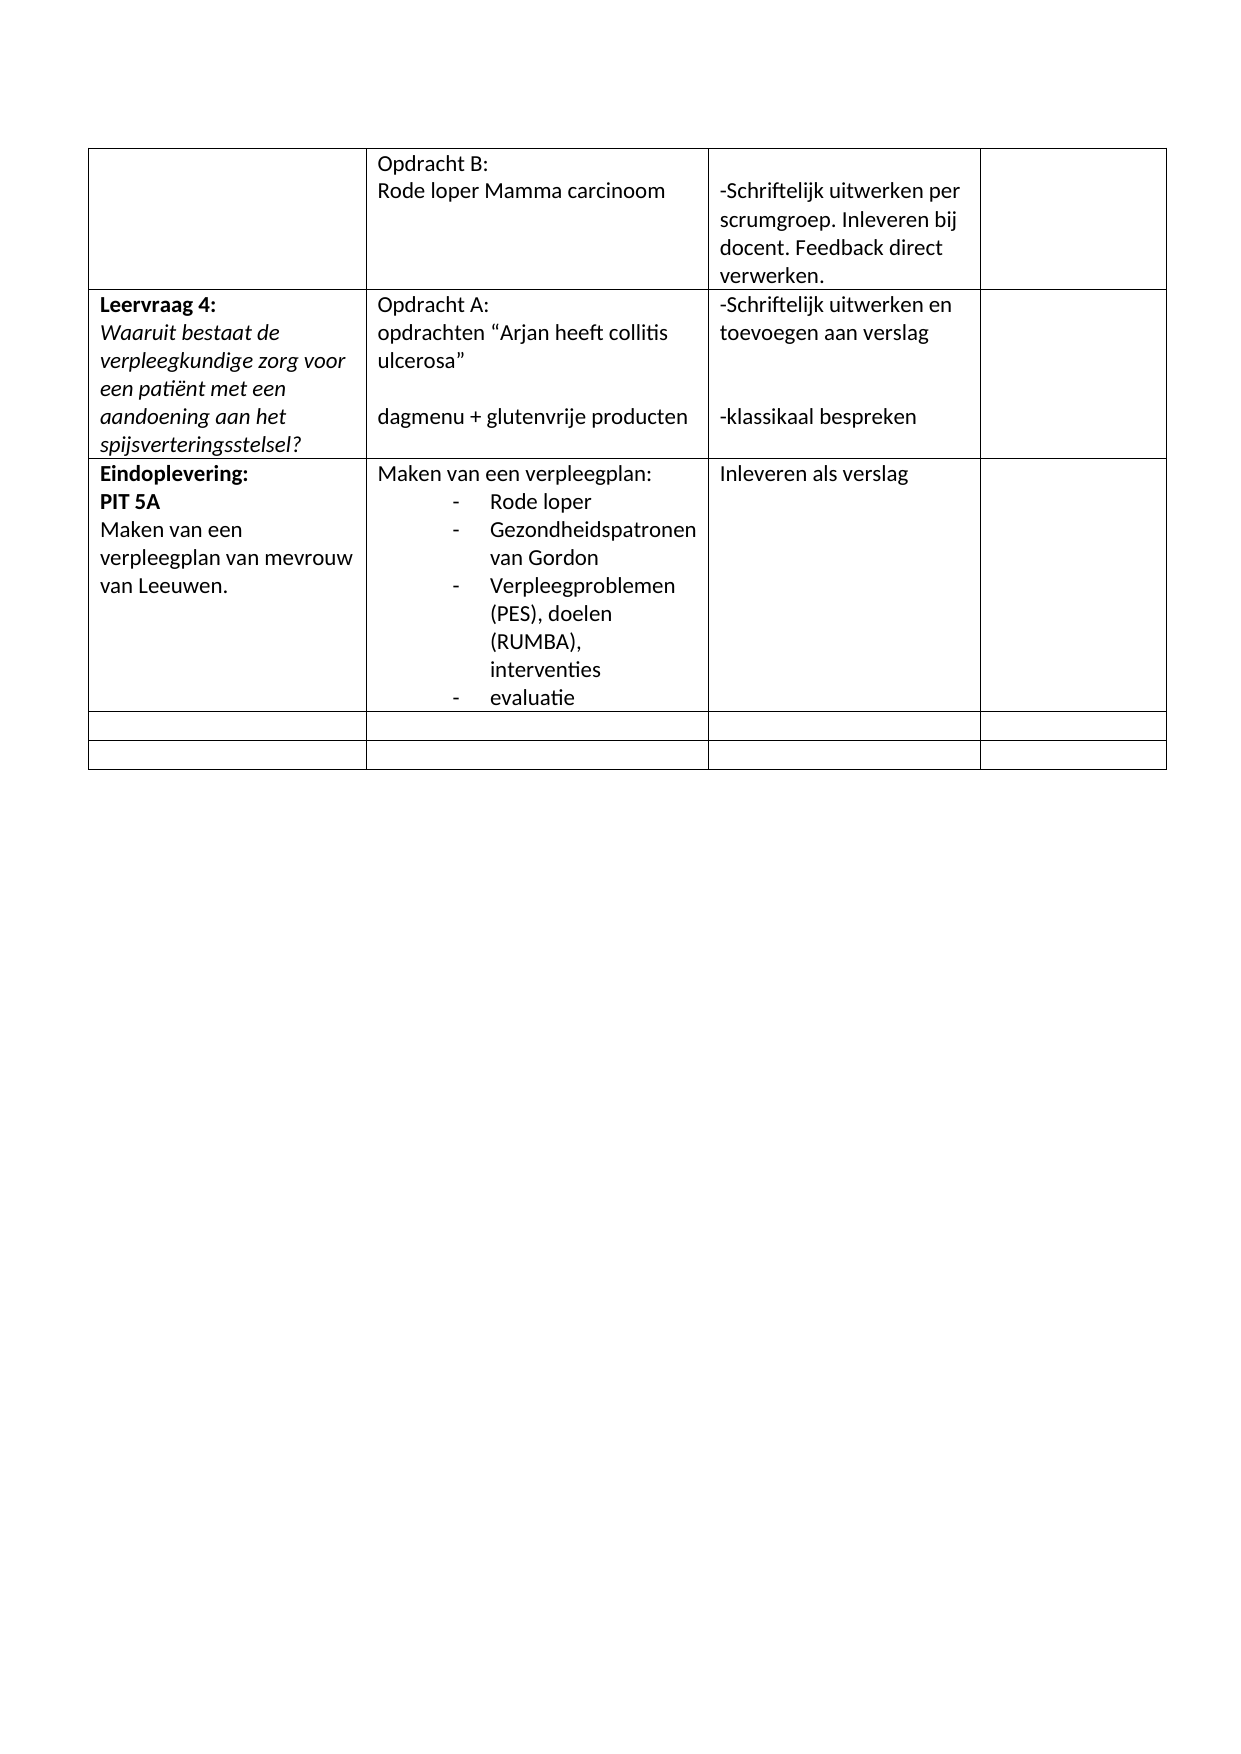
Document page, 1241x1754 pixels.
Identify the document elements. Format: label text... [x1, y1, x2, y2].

table_cell Leervraag 4: Waaruit bestaat de verpleegkundige zorg voor een patiënt met een aandoening aan het spijsverteringsstelsel? [89, 290, 366, 458]
table_cell [981, 459, 1166, 711]
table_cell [89, 149, 366, 289]
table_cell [709, 149, 980, 289]
table_cell Eindoplevering: PIT 5A Maken van een verpleegplan van mevrouw van Leeuwen. [89, 459, 366, 711]
table_cell [981, 290, 1166, 458]
table_cell Opdracht A: opdrachten “Arjan heeft collitis ulcerosa” dagmenu + glutenvrije producten [367, 290, 708, 458]
table_cell Maken van een verpleegplan: Rode loper Gezondheidspatronen van Gordon Verpleegproblemen (PES), doelen (RUMBA), interventies evaluatie [367, 459, 708, 711]
table_cell [367, 741, 708, 769]
table_cell [981, 149, 1166, 289]
table_cell [89, 712, 366, 740]
table_cell [367, 712, 708, 740]
table_cell [709, 712, 980, 740]
table_cell [89, 741, 366, 769]
table_cell [981, 741, 1166, 769]
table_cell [367, 149, 708, 289]
table_cell -Schriftelijk uitwerken en toevoegen aan verslag -klassikaal bespreken [709, 290, 980, 458]
table_cell [981, 712, 1166, 740]
table_cell [709, 741, 980, 769]
table_cell Inleveren als verslag [709, 459, 980, 711]
